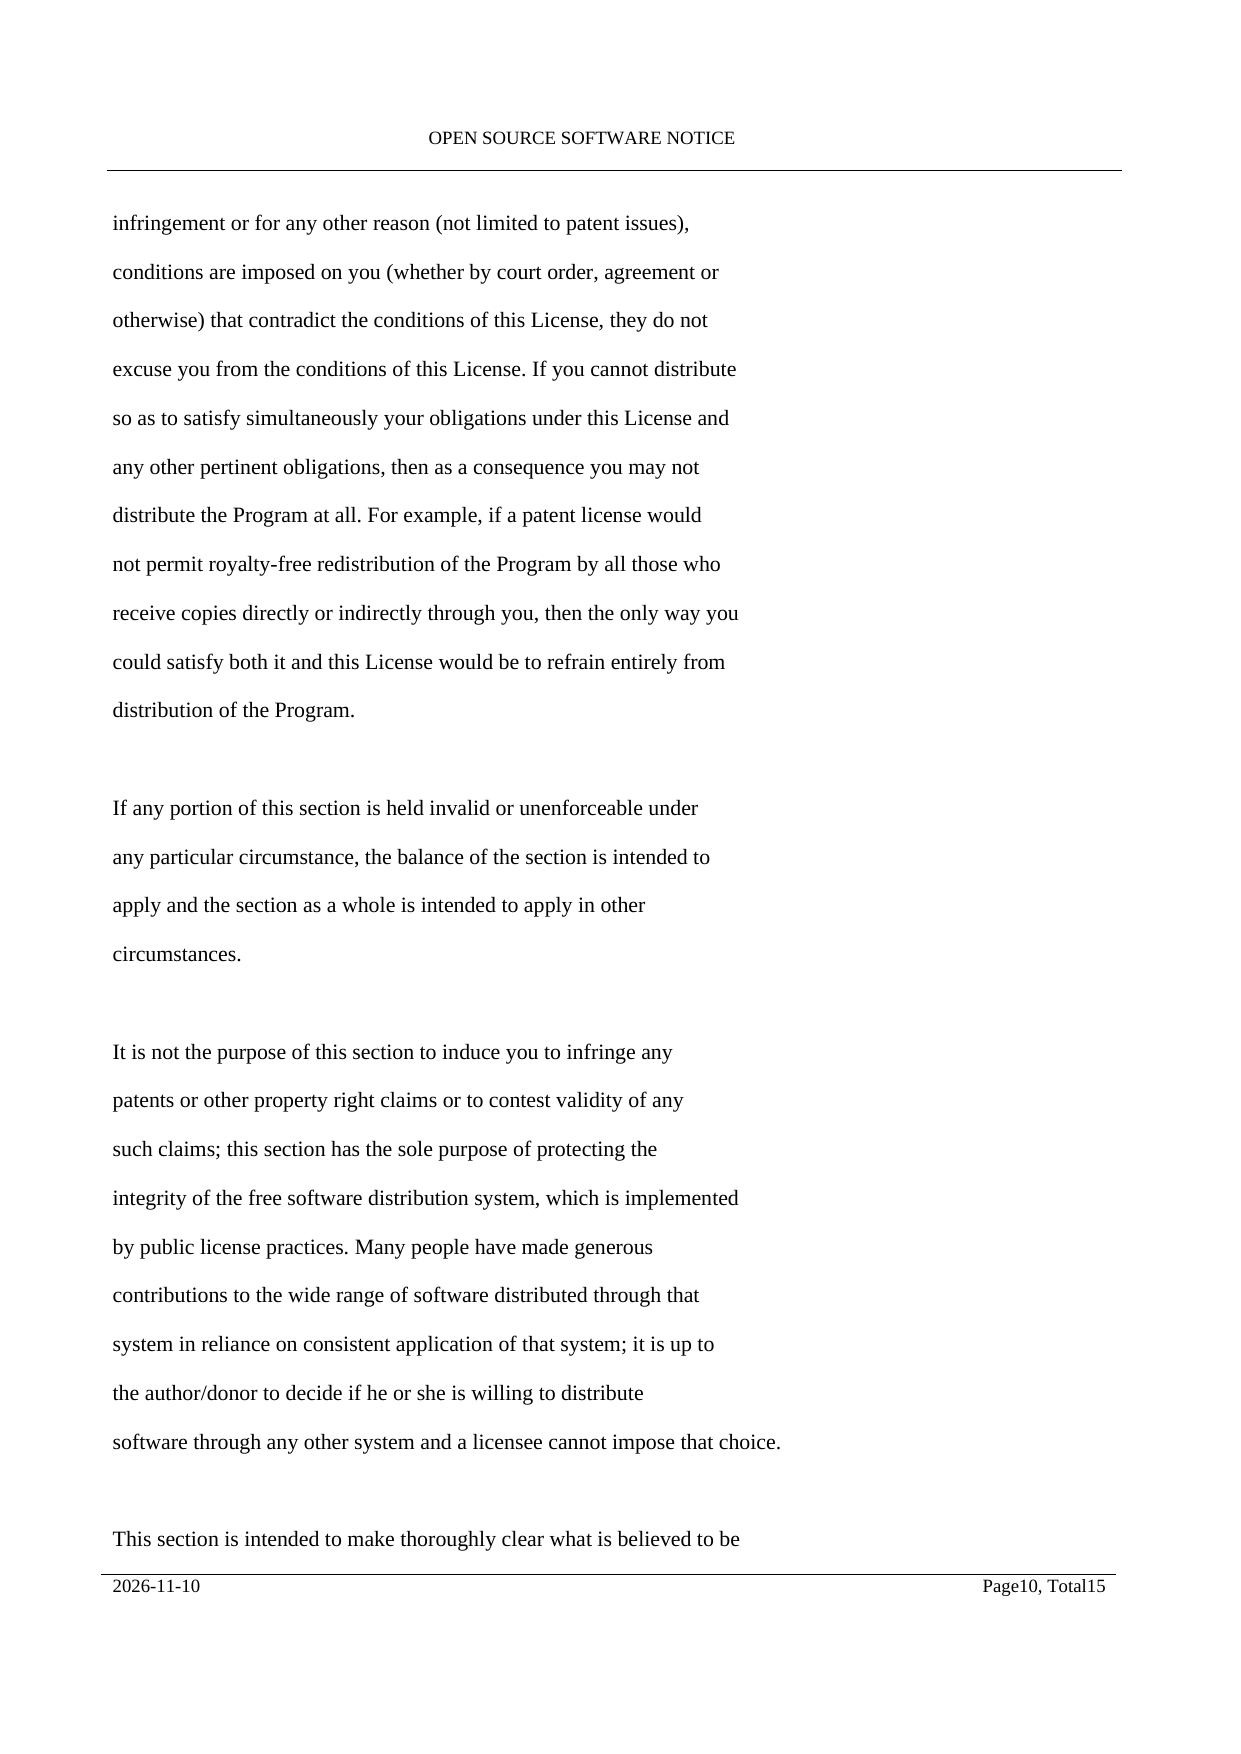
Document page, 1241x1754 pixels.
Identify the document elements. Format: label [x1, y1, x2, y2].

text [112, 206, 1128, 1555]
